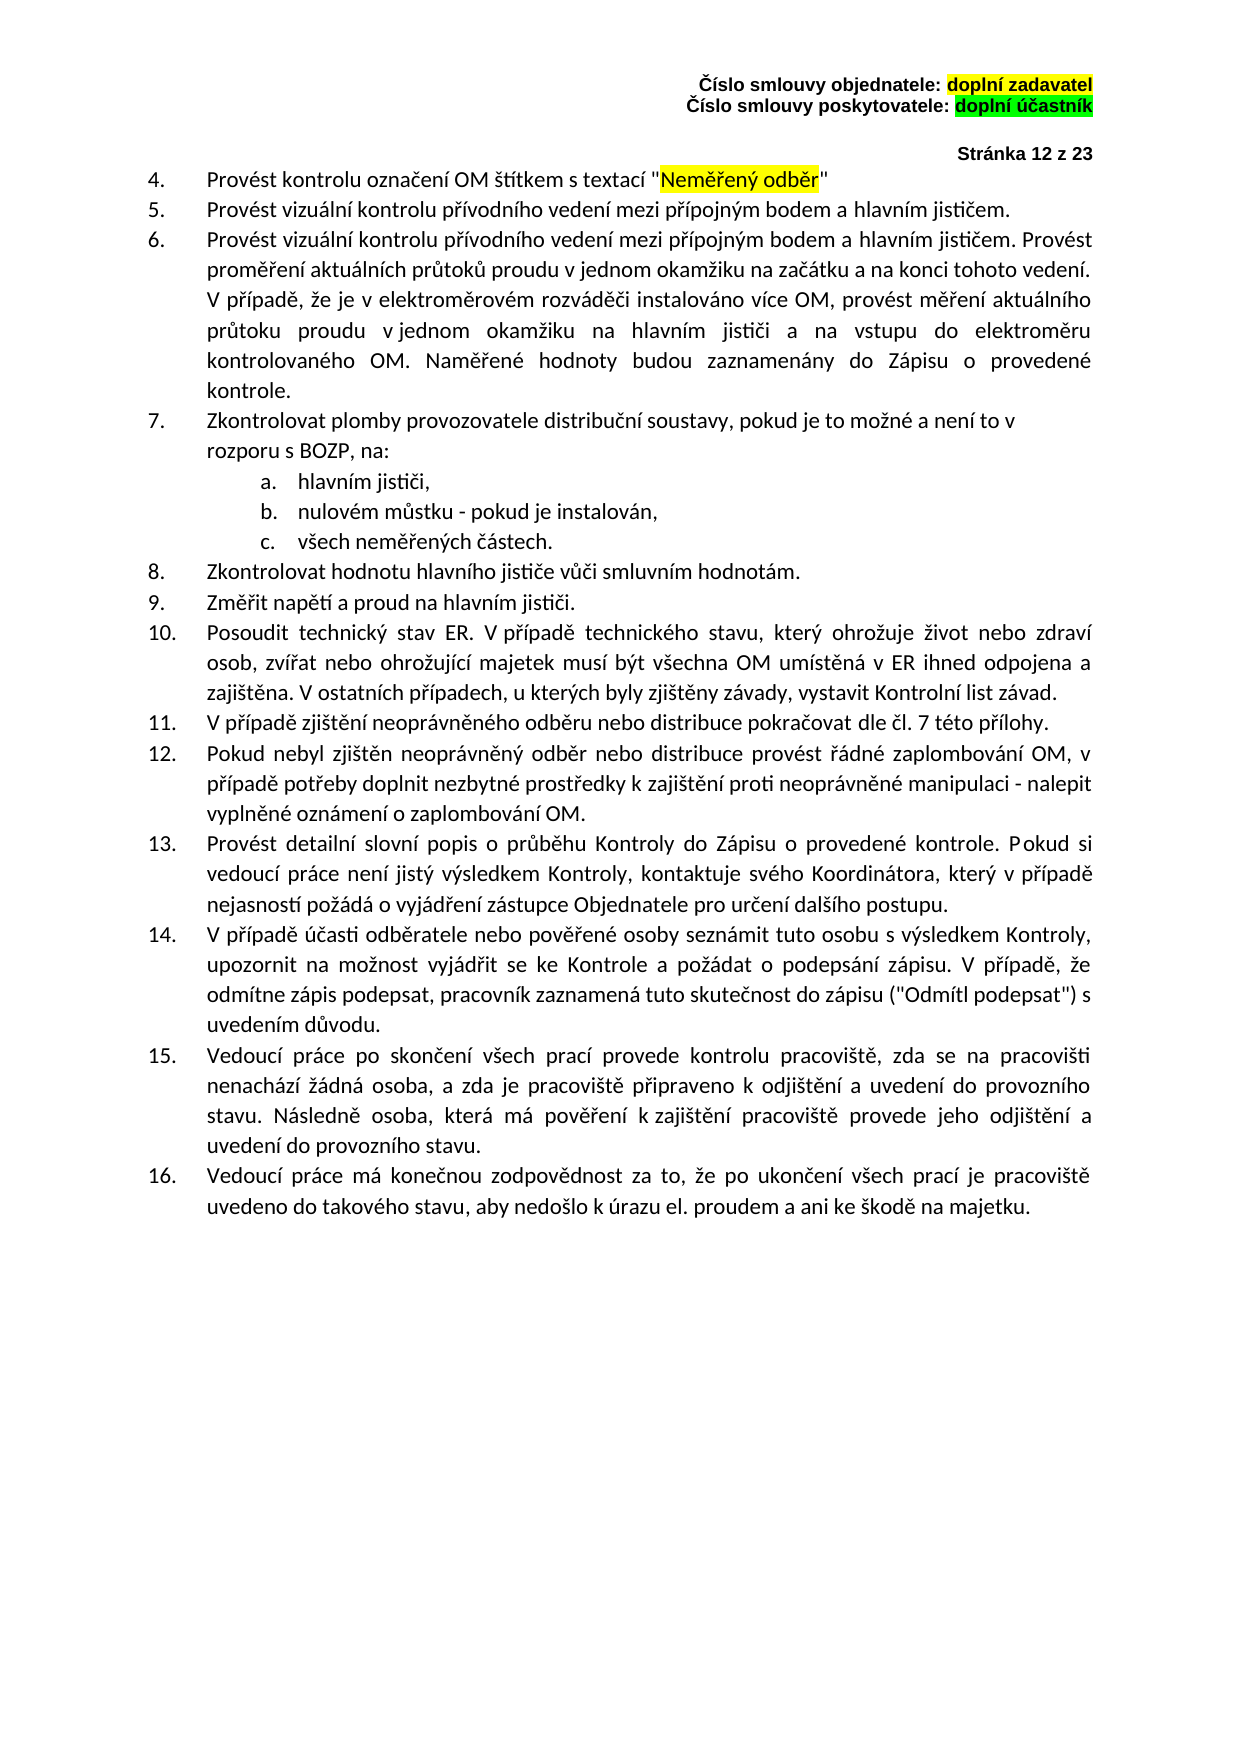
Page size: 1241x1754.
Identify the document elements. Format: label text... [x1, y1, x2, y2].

list Pokud nebyl zjištěn neoprávněný odběr nebo distribuce provést řádné zaplombování OM, v případě potřeby doplnit nezbytné prostředky k zajištění proti neoprávněné manipulaci - nalepit vyplněné oznámení o zaplombování OM. [148, 739, 1093, 827]
list V případě účasti odběratele nebo pověřené osoby seznámit tuto osobu s výsledkem Kontroly, upozornit na možnost vyjádřit se ke Kontrole a požádat o podepsání zápisu. V případě, že odmítne zápis podepsat, pracovník zaznamená tuto skutečnost do zápisu ("Odmítl podepsat") s uvedením důvodu. [148, 920, 1093, 1039]
list všech neměřených částech. [260, 527, 1093, 555]
list Změřit napětí a proud na hlavním jističi. [148, 588, 1093, 616]
list nulovém můstku - pokud je instalován, [260, 497, 1093, 525]
list Zkontrolovat plomby provozovatele distribuční soustavy, pokud je to možné a není to v rozporu s BOZP, na: [148, 406, 1093, 465]
list Vedoucí práce po skončení všech prací provede kontrolu pracoviště, zda se na pracovišti nenachází žádná osoba, a zda je pracoviště připraveno k odjištění a uvedení do provozního stavu. Následně osoba, která má pověření k zajištění pracoviště provede jeho odjištění a uvedení do provozního stavu. [148, 1041, 1093, 1159]
list V případě zjištění neoprávněného odběru nebo distribuce pokračovat dle čl. 7 této přílohy. [148, 708, 1093, 737]
list Provést kontrolu označení OM štítkem s textací "Neměřený odběr" [148, 165, 660, 193]
list Provést vizuální kontrolu přívodního vedení mezi přípojným bodem a hlavním jističem. [148, 195, 1093, 223]
list Provést detailní slovní popis o průběhu Kontroly do Zápisu o provedené kontrole. Pokud si vedoucí práce není jistý výsledkem Kontroly, kontaktuje svého Koordinátora, který v případě nejasností požádá o vyjádření zástupce Objednatele pro určení dalšího postupu. [148, 829, 1093, 918]
list Provést vizuální kontrolu přívodního vedení mezi přípojným bodem a hlavním jističem. Provést proměření aktuálních průtoků proudu v jednom okamžiku na začátku a na konci tohoto vedení. V případě, že je v elektroměrovém rozváděči instalováno více OM, provést měření aktuálního průtoku proudu v jednom okamžiku na hlavním jističi a na vstupu do elektroměru kontrolovaného OM. Naměřené hodnoty budou zaznamenány do Zápisu o provedené kontrole. [148, 225, 1093, 404]
list Provést kontrolu označení OM štítkem s textací "Neměřený odběr" [819, 165, 1093, 193]
list Zkontrolovat hodnotu hlavního jističe vůči smluvním hodnotám. [148, 557, 1093, 586]
list Posoudit technický stav ER. V případě technického stavu, který ohrožuje život nebo zdraví osob, zvířat nebo ohrožující majetek musí být všechna OM umístěná v ER ihned odpojena a zajištěna. V ostatních případech, u kterých byly zjištěny závady, vystavit Kontrolní list závad. [148, 618, 1093, 706]
list hlavním jističi, [260, 467, 1093, 495]
list Vedoucí práce má konečnou zodpovědnost za to, že po ukončení všech prací je pracoviště uvedeno do takového stavu, aby nedošlo k úrazu el. proudem a ani ke škodě na majetku. [148, 1162, 1093, 1220]
